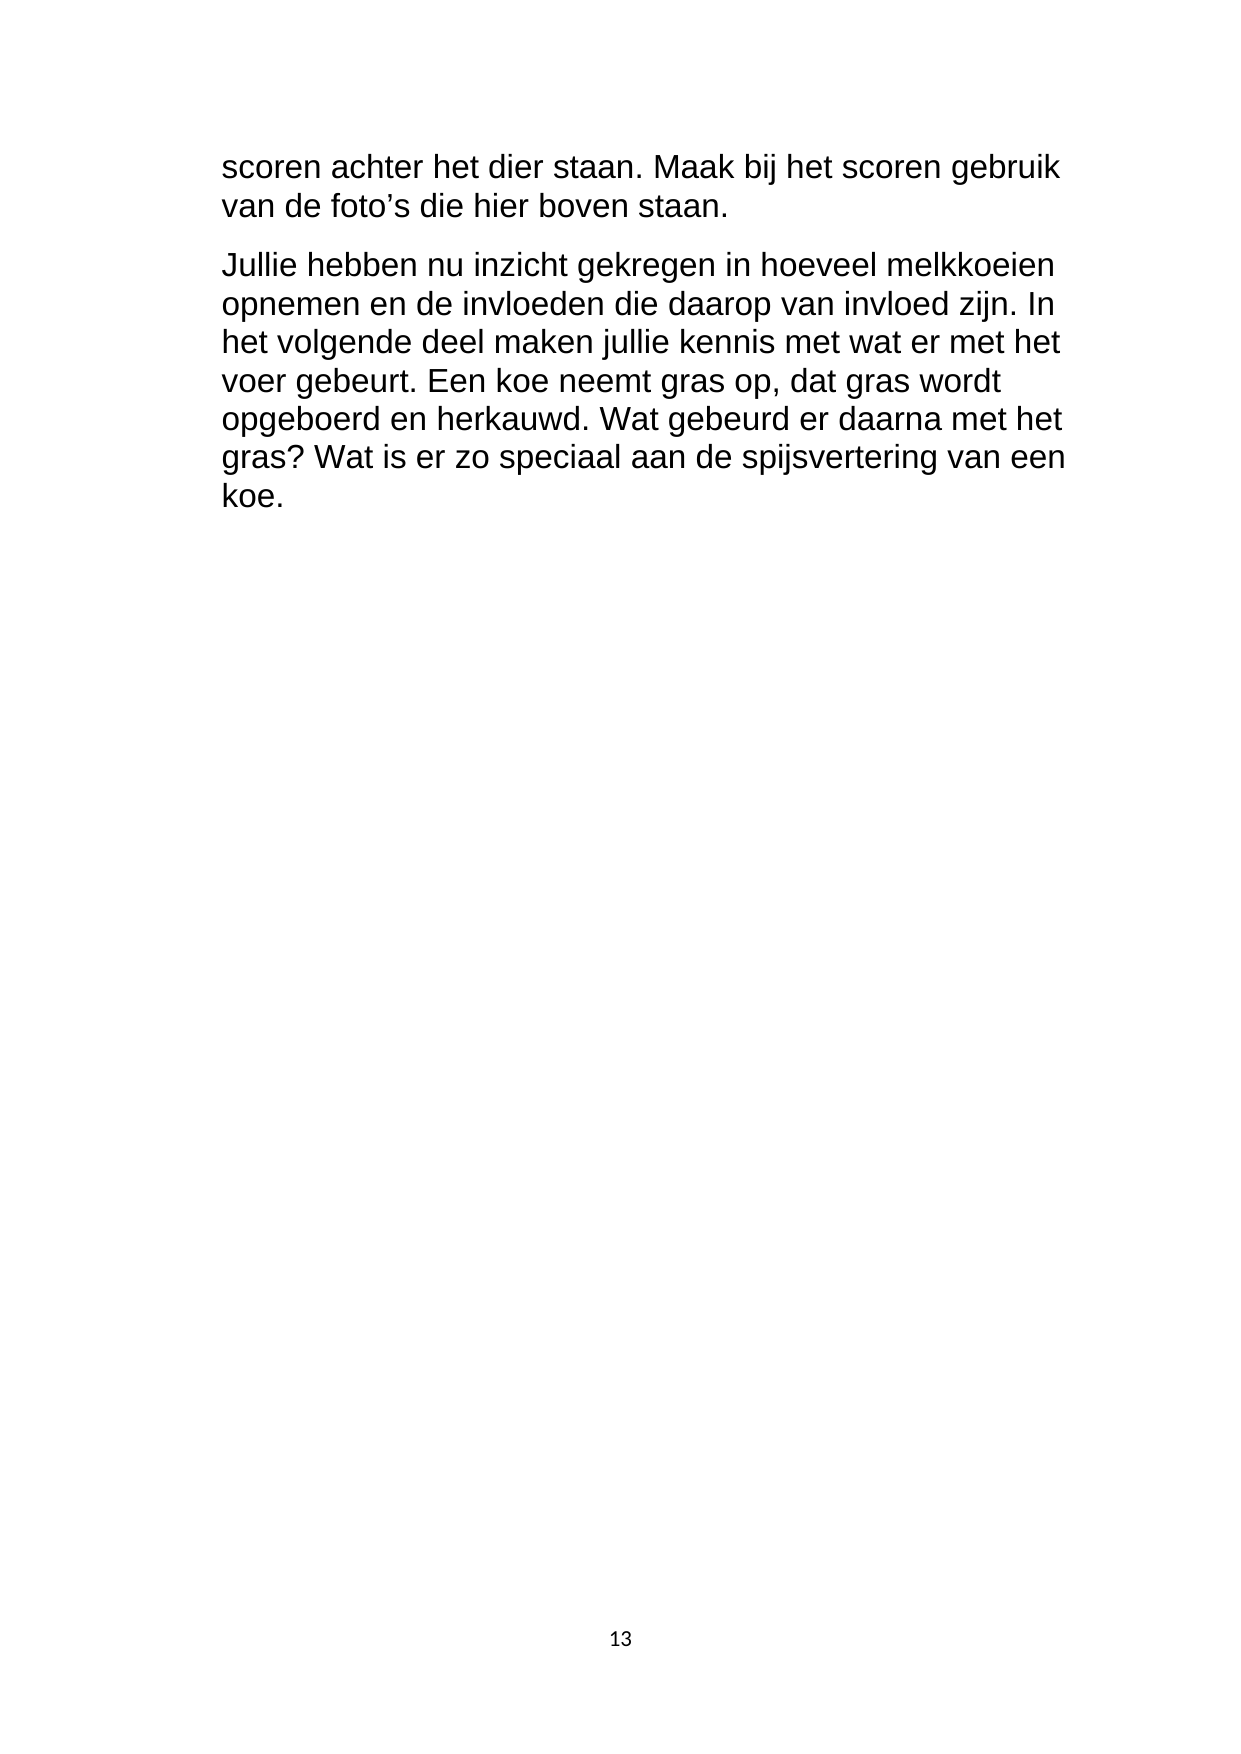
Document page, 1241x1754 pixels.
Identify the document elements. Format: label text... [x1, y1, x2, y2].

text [221, 148, 1093, 224]
text Jullie hebben nu inzicht gekregen in hoeveel melkkoeien opnemen en de invloeden die daarop van invloed zijn. In het volgende deel maken jullie kennis met wat er met het voer gebeurt. Een koe neemt gras op, dat gras wordt opgeboerd en herkauwd. Wat gebeurd er daarna met het gras? Wat is er zo speciaal aan de spijsvertering van een koe. [221, 245, 1093, 514]
